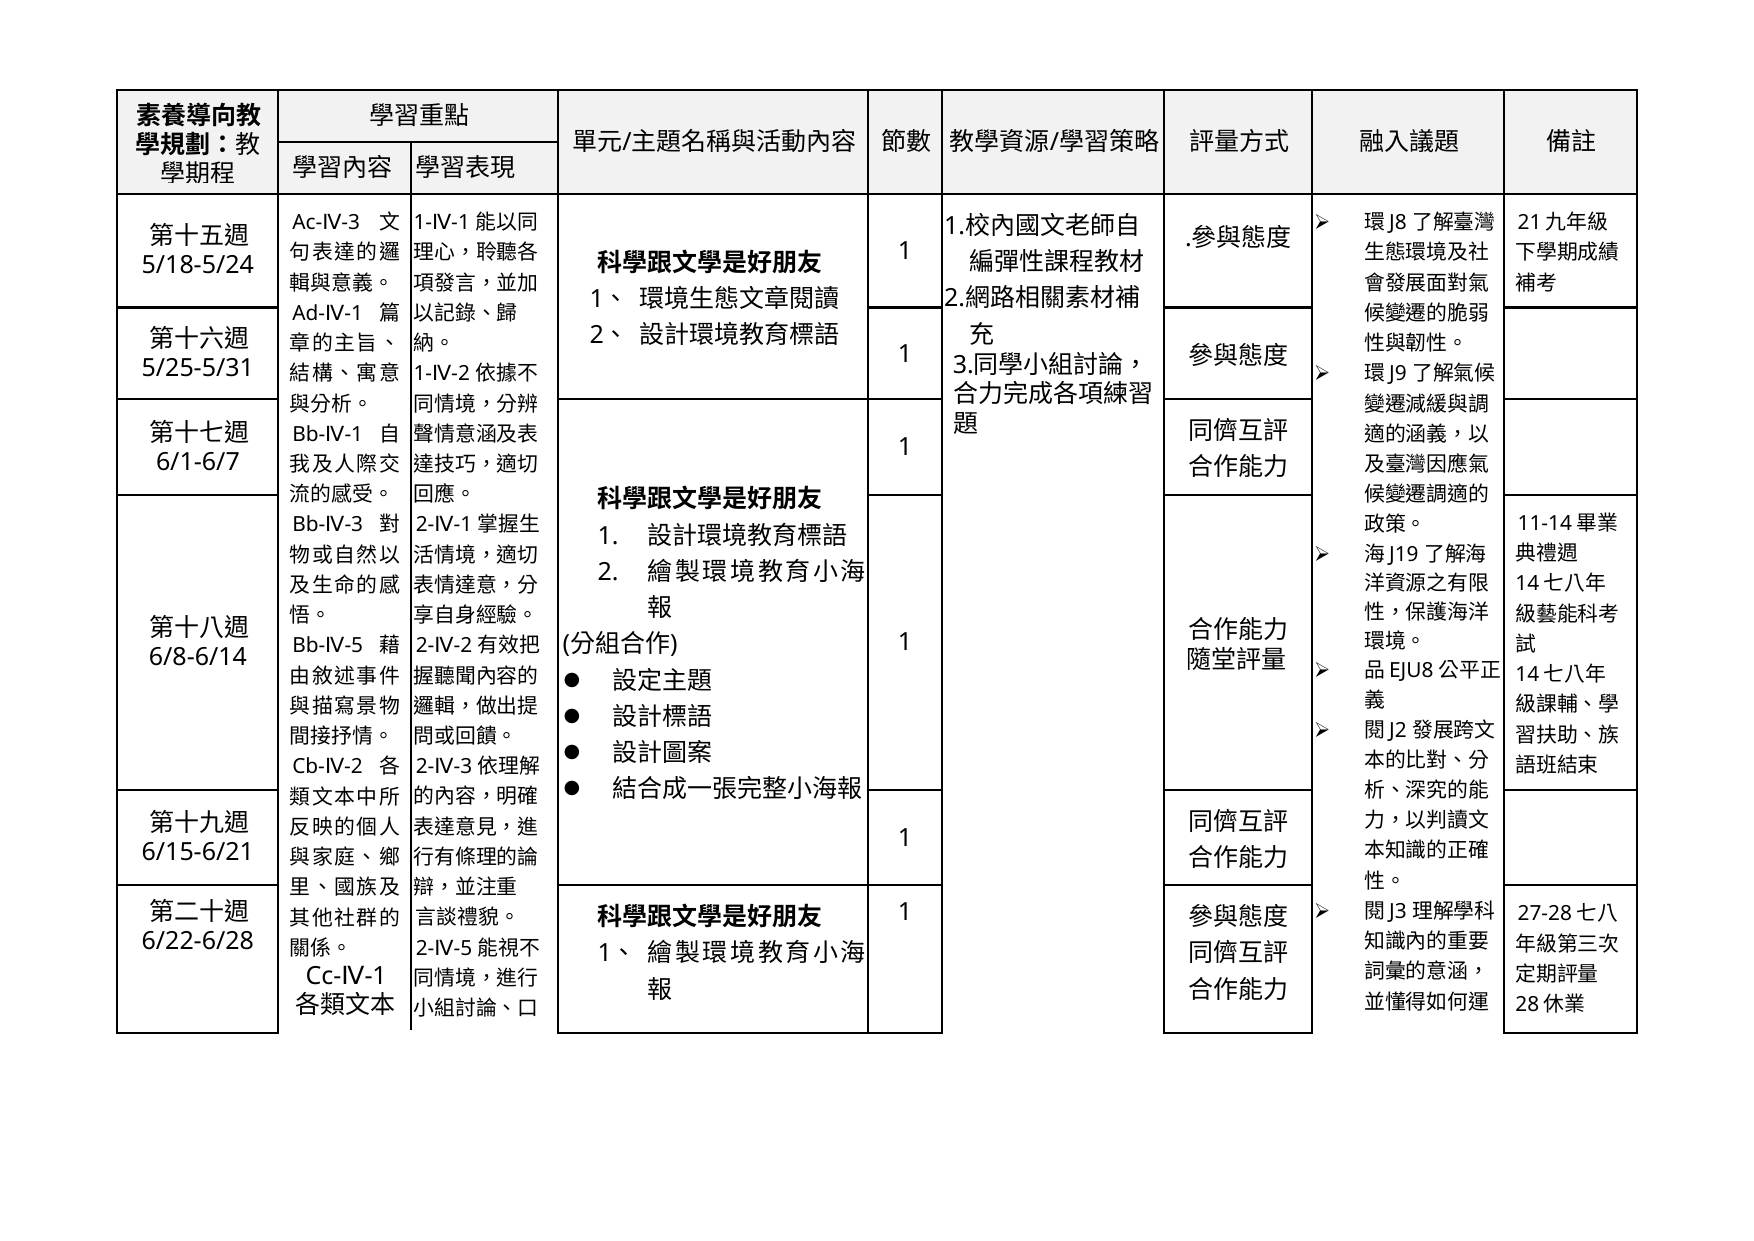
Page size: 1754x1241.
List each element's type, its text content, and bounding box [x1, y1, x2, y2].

table_header 評量方式 [1165, 91, 1311, 193]
table_cell 學習表現 [412, 143, 557, 193]
table_cell .參與態度 [1165, 195, 1311, 306]
table_header 學習重點 [279, 91, 557, 141]
table_header 節數 [869, 91, 941, 193]
table_cell 第十六週5/25-5/31 [118, 309, 277, 398]
table_cell 21九年級下學期成績補考 [1505, 195, 1636, 306]
table_cell 同儕互評 合作能力 [1165, 791, 1311, 884]
table_header 融入議題 [1313, 91, 1503, 193]
table_cell 1-Ⅳ-1 能以同理心，聆聽各項發言，並加以記錄、歸納。 1-Ⅳ-2 依據不同情境，分辨聲情意涵及表達技巧，適切回應。 2-Ⅳ-1 掌握生活情境，適切表情達意，分享自身經驗。 2-Ⅳ-2 有效把握聽聞內容的邏輯，做出提問或回饋。 2-Ⅳ-3 依理解的內容，明確表達意見，進行有條理的論辯，並注重 言談禮貌。 2-Ⅳ-5 能視不同情境，進行小組討論、口頭報告、發表評論、演說及 論辯。 4-Ⅳ-2 認識造字的原則，輔助識字，了解文字的形、音、義。 5-Ⅳ-2 理解各類文本的句子、段落與主要概念，指出寫作的目的與觀點。 [411, 195, 557, 1032]
table_cell 環J8 了解臺灣生態環境及社會發展面對氣候變遷的脆弱性與韌性。 環J9 了解氣候變遷減緩與調適的涵義，以及臺灣因應氣候變遷調適的政策。 海J19 了解海洋資源之有限性，保護海洋環境。 品EJU8 公平正義 閱J2 發展跨文本的比對、分析、深究的能力，以判讀文本知識的正確性。 閱J3 理解學科知識內的重要詞彙的意涵，並懂得如何運用該詞彙與他人進行溝通。 [1313, 195, 1503, 1032]
table_cell 第二十週6/22-6/28 [118, 886, 277, 1032]
table_cell 1 [869, 791, 941, 884]
table_cell 第十九週6/15-6/21 [118, 791, 277, 884]
table_cell 科學跟文學是好朋友 繪製環境教育小海報 成果分享 [559, 886, 867, 1032]
table_cell 科學跟文學是好朋友 設計環境教育標語 繪製環境教育小海報 (分組合作) 設定主題 設計標語 設計圖案 結合成一張完整小海報 [559, 400, 867, 884]
table_cell 1 [869, 400, 941, 493]
table_cell 1 [869, 496, 941, 789]
table_header 素養導向教學規劃：教學期程 [118, 91, 277, 193]
table_cell 27-28七八年級第三次定期評量 28休業式、校務會議(13：30) [1505, 886, 1636, 1032]
table_cell Ac-Ⅳ-3 文句表達的邏輯與意義。 Ad-Ⅳ-1 篇章的主旨、結構、寓意與分析。 Bb-Ⅳ-1 自我及人際交流的感受。 Bb-Ⅳ-3 對物或自然以及生命的感悟。 Bb-Ⅳ-5 藉由敘述事件與描寫景物間接抒情。 Cb-Ⅳ-2 各類文本中所反映的個人與家庭、鄉里、國族及其他社群的關係。 Cc-Ⅳ-1 各類文本中的藝術、信仰、思想等文化內涵。 [279, 195, 411, 1032]
table_cell 學習內容 [279, 143, 410, 193]
table_cell 1 [869, 309, 941, 398]
table_cell [1505, 400, 1636, 493]
table_cell 第十五週5/18-5/24 [118, 195, 277, 306]
table_cell 同儕互評 合作能力 [1165, 400, 1311, 493]
table_cell 第十八週6/8-6/14 [118, 496, 277, 789]
table_cell 第十七週6/1-6/7 [118, 400, 277, 493]
table_cell 1 [869, 886, 941, 1032]
table_cell [1505, 309, 1636, 398]
table_cell 1.校內國文老師自編彈性課程教材 2.網路相關素材補充 3.同學小組討論，合力完成各項練習題 [943, 195, 1163, 1032]
table_cell 參與態度 同儕互評 合作能力 [1165, 886, 1311, 1032]
table_header 備註 [1505, 91, 1636, 193]
table_header 教學資源/學習策略 [943, 91, 1163, 193]
table_cell 科學跟文學是好朋友 環境生態文章閱讀 設計環境教育標語 [559, 195, 867, 398]
table_cell 參與態度 [1165, 309, 1311, 398]
table_header 單元/主題名稱與活動內容 [559, 91, 867, 193]
table_cell [1505, 791, 1636, 884]
table_cell 11-14畢業典禮週 14七八年級藝能科考試 14七八年級課輔、學習扶助、族語班結束 [1505, 496, 1636, 789]
table_cell 1 [869, 195, 941, 306]
table_cell 合作能力 隨堂評量 [1165, 496, 1311, 789]
